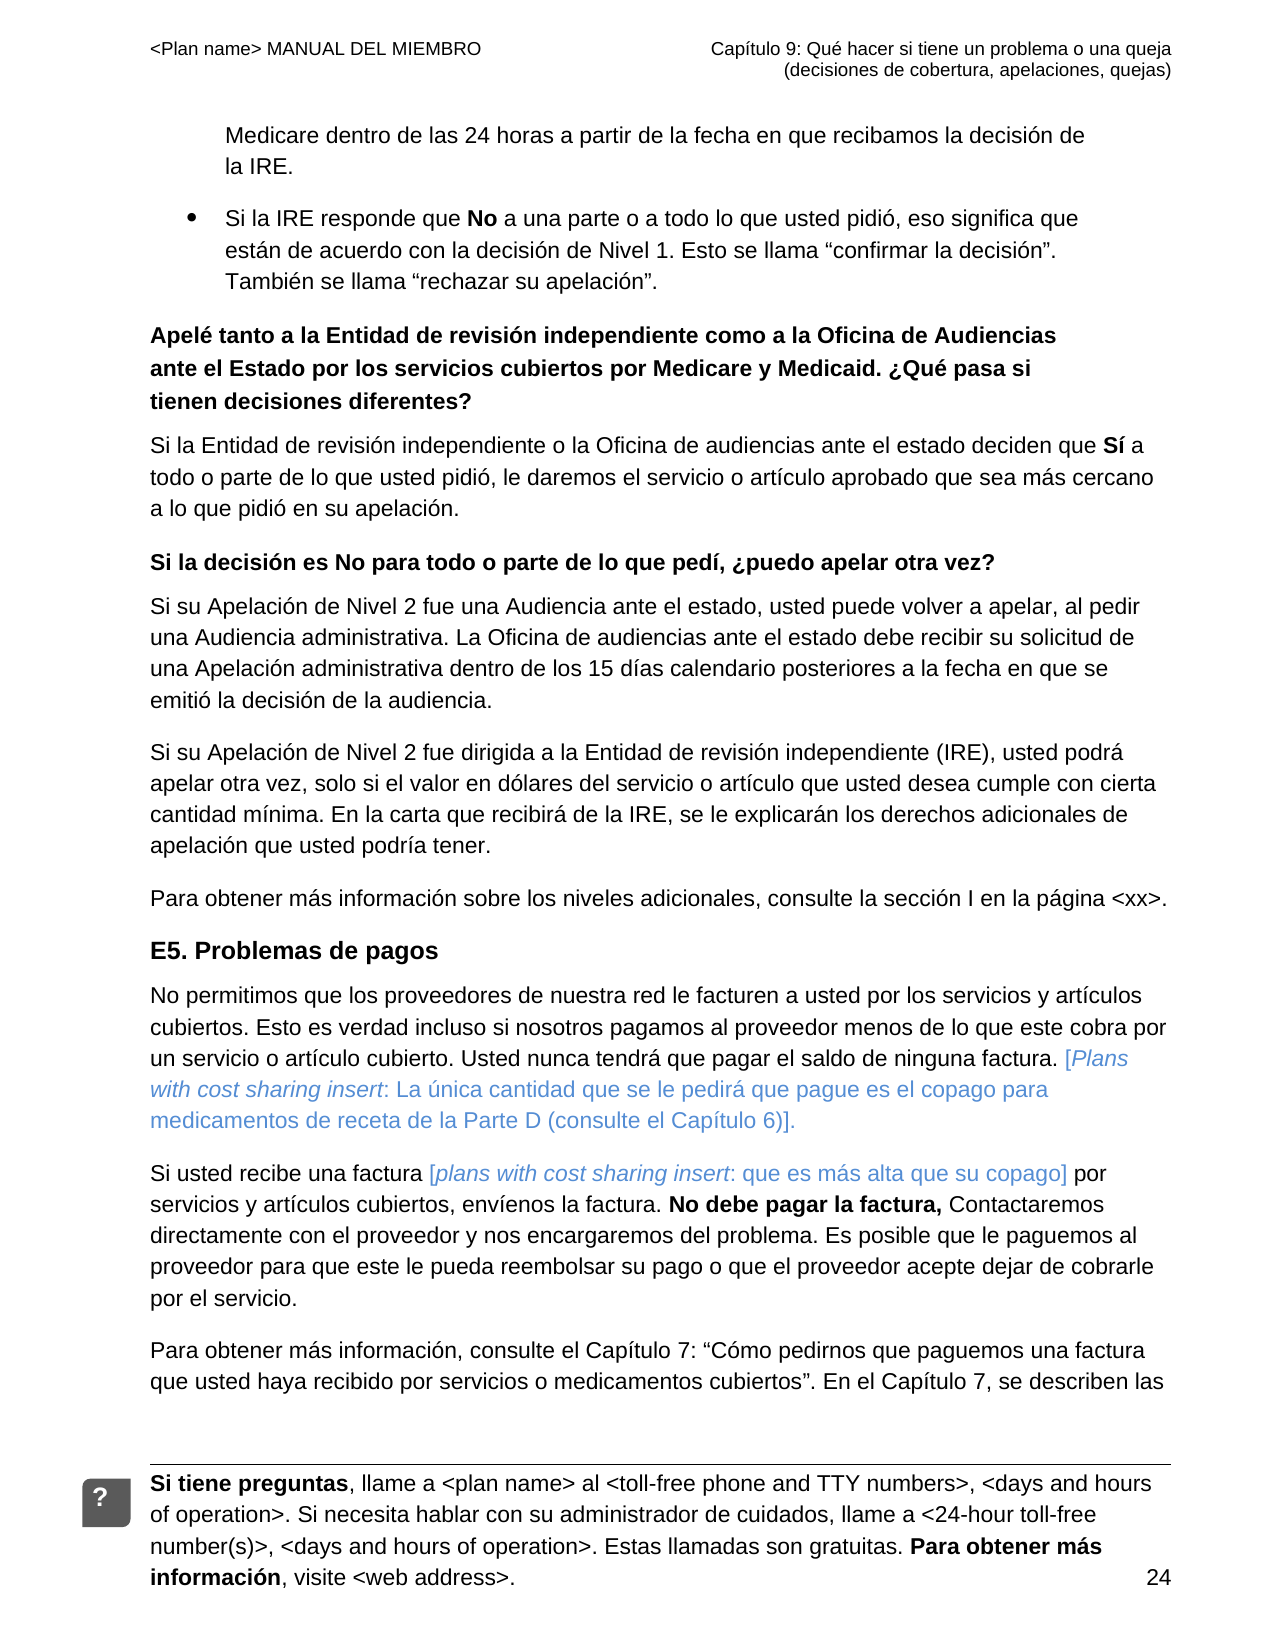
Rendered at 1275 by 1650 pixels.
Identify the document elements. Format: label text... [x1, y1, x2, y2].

text Si usted recibe una factura [plans with cost sharing insert: que es más alta que su copago] por servicios y artículos cubiertos, envíenos la factura. No debe pagar la factura, Contactaremos directamente con el proveedor y nos encargaremos del problema. Es posible que le paguemos al proveedor para que este le pueda reembolsar su pago o que el proveedor acepte dejar de cobrarle por el servicio. [150, 1156, 1171, 1312]
text Si su Apelación de Nivel 2 fue una Audiencia ante el estado, usted puede volver a apelar, al pedir una Audiencia administrativa. La Oficina de audiencias ante el estado debe recibir su solicitud de una Apelación administrativa dentro de los 15 días calendario posteriores a la fecha en que se emitió la decisión de la audiencia. [150, 589, 1171, 714]
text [150, 1333, 1171, 1396]
list Si la Entidad de revisión independiente o la Oficina de audiencias ante el estado deciden que Sí a todo o parte de lo que usted pidió, le daremos el servicio o artículo aprobado que sea más cercano a lo que pidió en su apelación. [150, 429, 1171, 523]
text Si su Apelación de Nivel 2 fue dirigida a la Entidad de revisión independiente (IRE), usted podrá apelar otra vez, solo si el valor en dólares del servicio o artículo que usted desea cumple con cierta cantidad mínima. En la carta que recibirá de la IRE, se le explicarán los derechos adicionales de apelación que usted podría tener. [150, 735, 1171, 860]
subtitle Apelé tanto a la Entidad de revisión independiente como a la Oficina de Audiencias ante el Estado por los servicios cubiertos por Medicare y Medicaid. ¿Qué pasa si tienen decisiones diferentes? [150, 316, 1096, 416]
list Si la IRE responde que No a una parte o a todo lo que usted pidió, eso significa que están de acuerdo con la decisión de Nivel 1. Esto se llama “confirmar la decisión”. También se llama “rechazar su apelación”. [187, 202, 1096, 296]
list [187, 118, 1096, 181]
text Para obtener más información sobre los niveles adicionales, consulte la sección I en la página <xx>. [150, 881, 1171, 912]
text No permitimos que los proveedores de nuestra red le facturen a usted por los servicios y artículos cubiertos. Esto es verdad incluso si nosotros pagamos al proveedor menos de lo que este cobra por un servicio o artículo cubierto. Usted nunca tendrá que pagar el saldo de ninguna factura. [Plans with cost sharing insert: La única cantidad que se le pedirá que pague es el copago para medicamentos de receta de la Parte D (consulte el Capítulo 6)]. [150, 979, 1171, 1135]
subtitle E5. Problemas de pagos [150, 933, 1096, 966]
subtitle Si la decisión es No para todo o parte de lo que pedí, ¿puedo apelar otra vez? [150, 543, 1096, 577]
